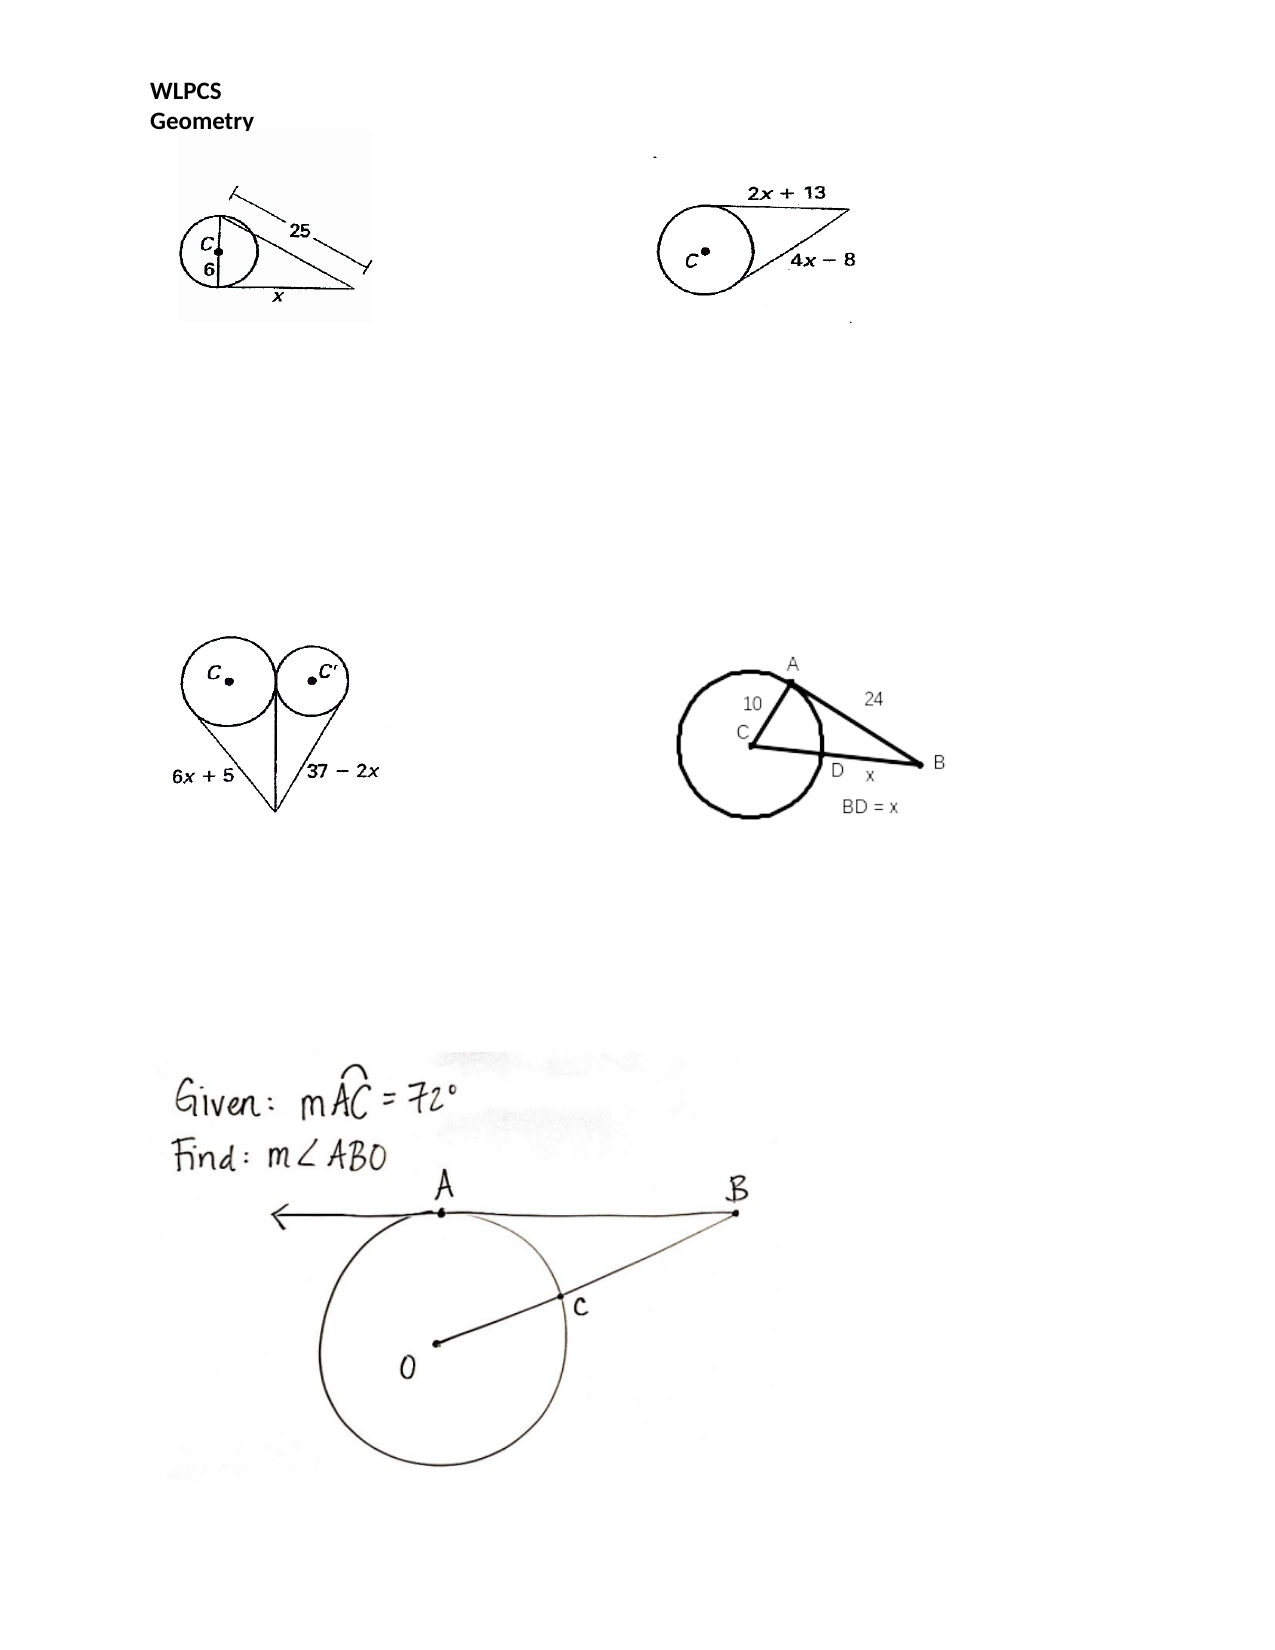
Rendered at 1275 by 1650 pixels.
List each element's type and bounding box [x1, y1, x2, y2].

picture [158, 614, 431, 867]
picture [627, 150, 879, 338]
